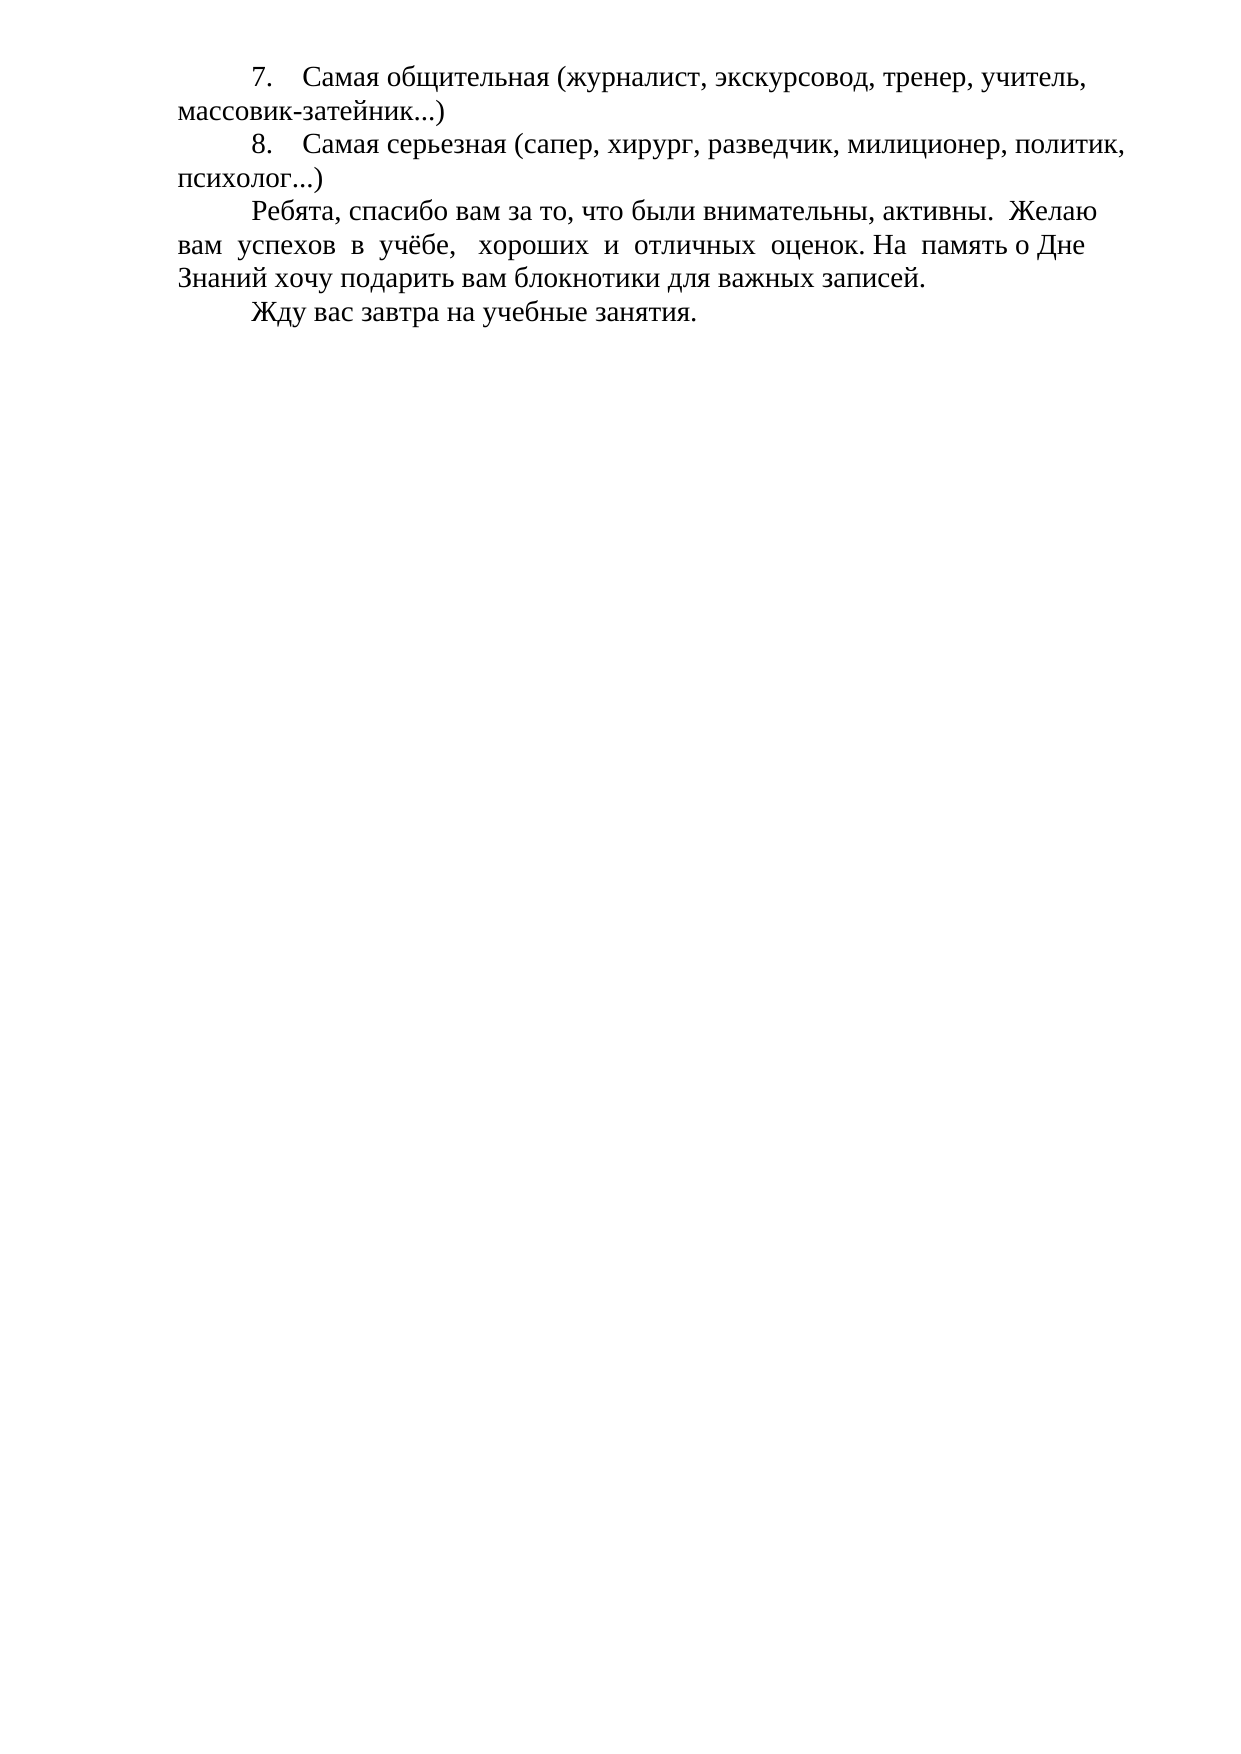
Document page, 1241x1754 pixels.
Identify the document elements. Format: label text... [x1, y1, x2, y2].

text Жду вас завтра на учебные занятия. [177, 294, 1152, 327]
text Ребята, спасибо вам за то, что были внимательны, активны. Желаю вам успехов в учёбе, хороших и отличных оценок. На память о Дне Знаний хочу подарить вам блокнотики для важных записей. [177, 193, 1152, 294]
text 8. Самая серьезная (сапер, хирург, разведчик, милиционер, политик, психолог...) [177, 126, 1152, 193]
text 7. Самая общительная (журналист, экскурсовод, тренер, учитель, массовик-затейник...) [177, 59, 1152, 126]
